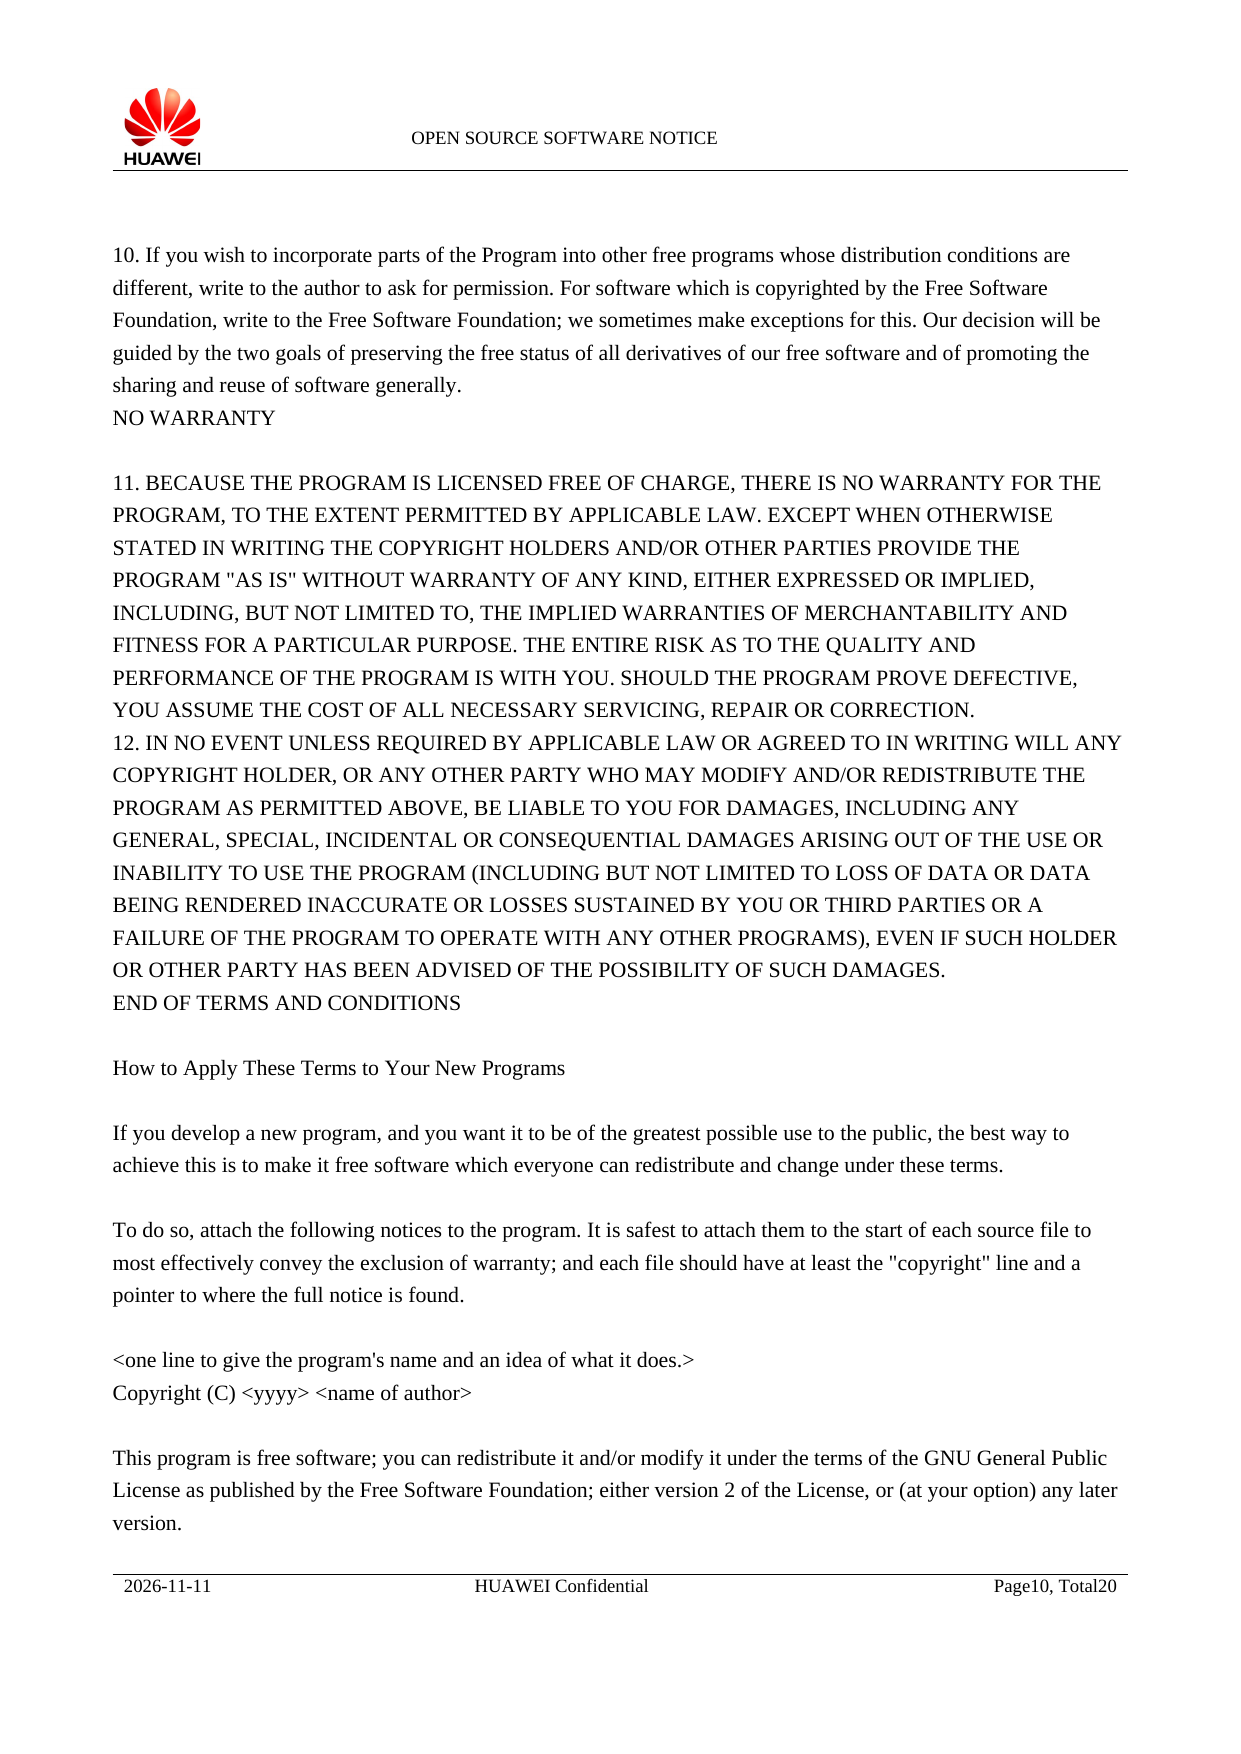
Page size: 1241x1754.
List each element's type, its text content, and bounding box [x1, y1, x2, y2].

picture [124, 88, 201, 165]
